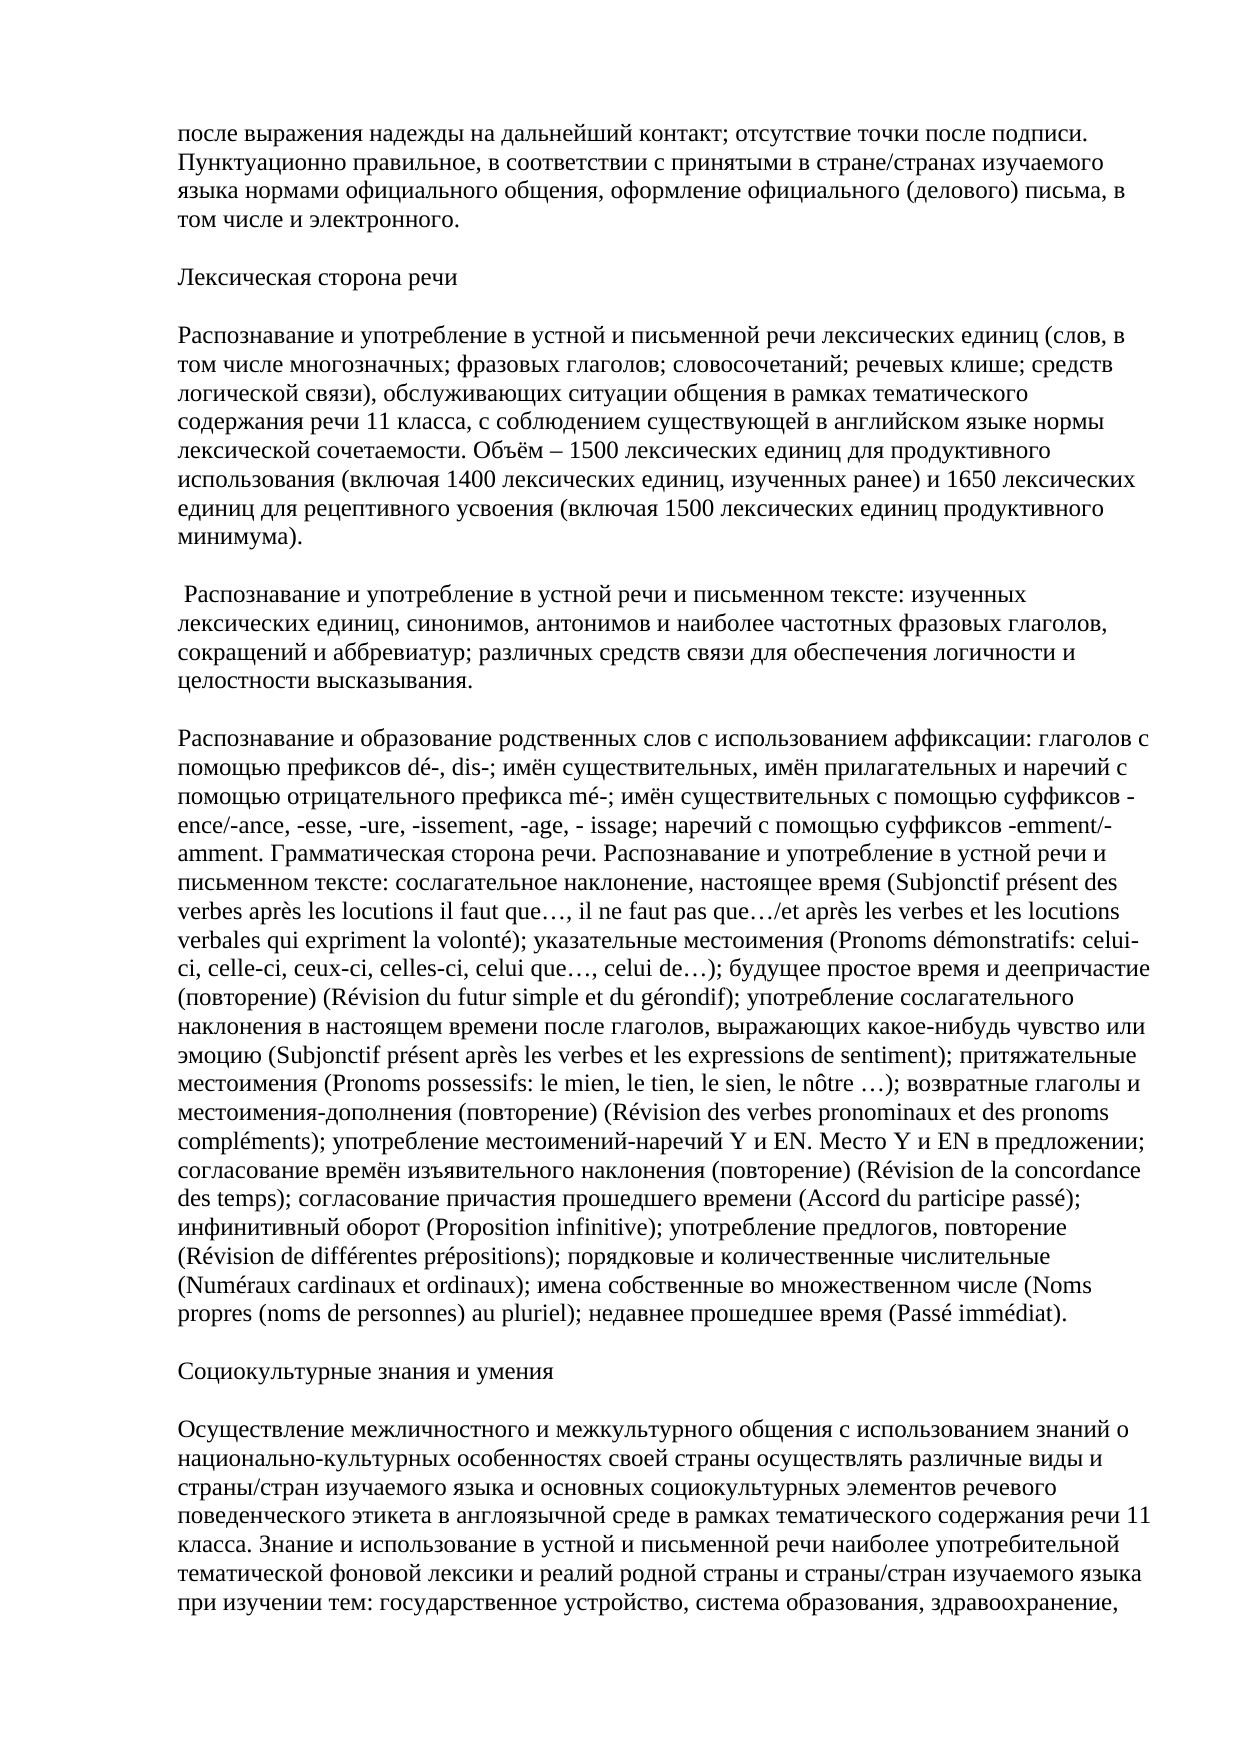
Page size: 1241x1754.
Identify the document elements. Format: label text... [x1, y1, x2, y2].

text Распознавание и употребление в устной и письменной речи лексических единиц (слов, в том числе многозначных; фразовых глаголов; словосочетаний; речевых клише; средств логической связи), обслуживающих ситуации общения в рамках тематического содержания речи 11 класса, с соблюдением существующей в английском языке нормы лексической сочетаемости. Объём – 1500 лексических единиц для продуктивного использования (включая 1400 лексических единиц, изученных ранее) и 1650 лексических единиц для рецептивного усвоения (включая 1500 лексических единиц продуктивного минимума). [177, 320, 1152, 550]
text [177, 1414, 1152, 1616]
text Социокультурные знания и умения [177, 1356, 1152, 1385]
text Лексическая сторона речи [177, 262, 1152, 291]
text Распознавание и образование родственных слов с использованием аффиксации: глаголов с помощью префиксов dé-, dis-; имён существительных, имён прилагательных и наречий с помощью отрицательного префикса mé-; имён существительных с помощью суффиксов -ence/-ance, -esse, -ure, -issement, -age, - issage; наречий с помощью суффиксов -emment/-amment. Грамматическая сторона речи. Распознавание и употребление в устной речи и письменном тексте: сослагательное наклонение, настоящее время (Subjonctif présent des verbes après les locutions il faut que…, il ne faut pas que…/et après les verbes et les locutions verbales qui expriment la volonté); указательные местоимения (Pronoms démonstratifs: celui-ci, celle-ci, ceux-ci, celles-ci, celui que…, celui de…); будущее простое время и деепричастие (повторение) (Révision du futur simple et du gérondif); употребление сослагательного наклонения в настоящем времени после глаголов, выражающих какое-нибудь чувство или эмоцию (Subjonctif présent après les verbes et les expressions de sentiment); притяжательные местоимения (Pronoms possessifs: le mien, le tien, le sien, le nôtre …); возвратные глаголы и местоимения-дополнения (повторение) (Révision des verbes pronominaux et des pronoms compléments); употребление местоимений-наречий Y и EN. Место Y и EN в предложении; согласование времён изъявительного наклонения (повторение) (Révision de la concordance des temps); согласование причастия прошедшего времени (Accord du participe passé); инфинитивный оборот (Proposition infinitive); употребление предлогов, повторение (Révision de différentes prépositions); порядковые и количественные числительные (Numéraux cardinaux et ordinaux); имена собственные во множественном числе (Noms propres (noms de personnes) au pluriel); недавнее прошедшее время (Passé immédiat). [177, 723, 1152, 1327]
text Распознавание и употребление в устной речи и письменном тексте: изученных лексических единиц, синонимов, антонимов и наиболее частотных фразовых глаголов, сокращений и аббревиатур; различных средств связи для обеспечения логичности и целостности высказывания. [177, 579, 1152, 694]
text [177, 118, 1152, 233]
